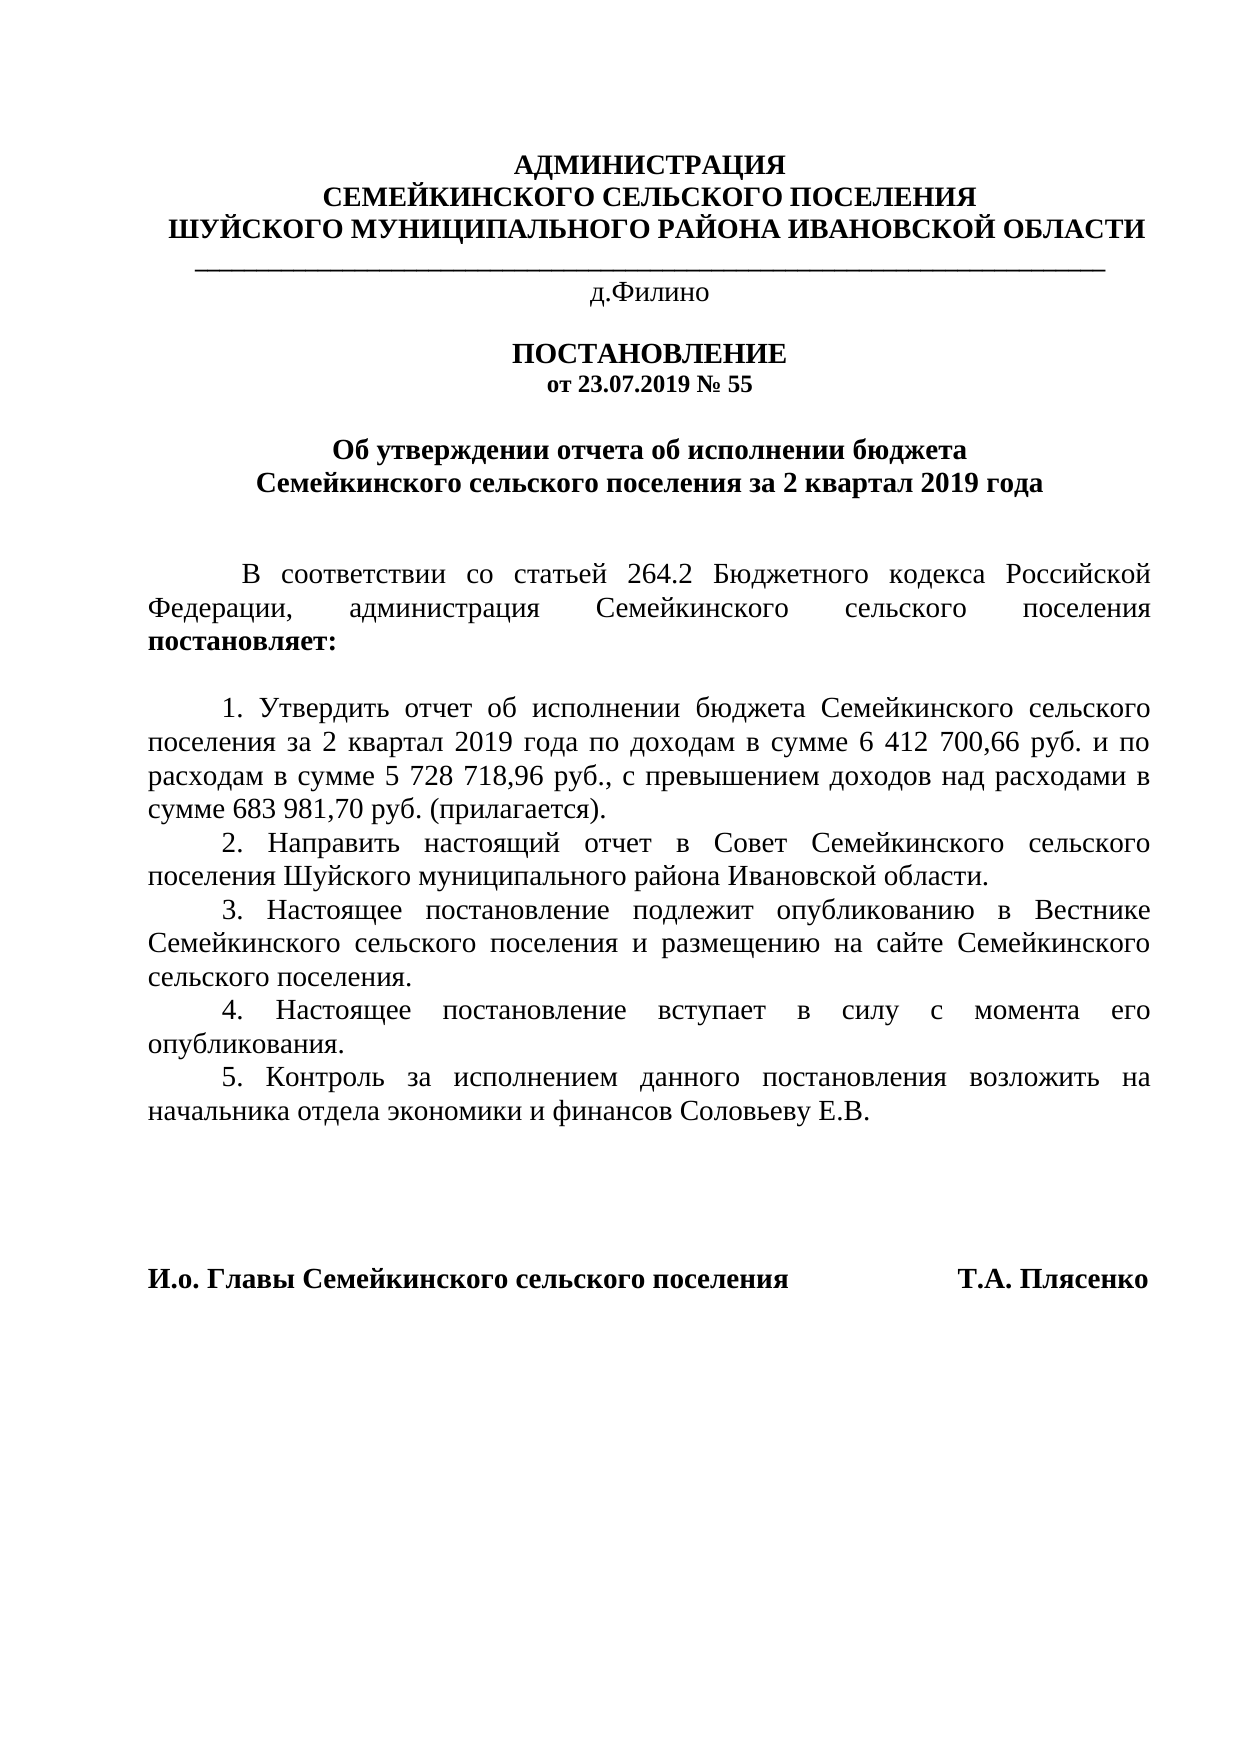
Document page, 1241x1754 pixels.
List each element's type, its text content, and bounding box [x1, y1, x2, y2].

text 5. Контроль за исполнением данного постановления возложить на начальника отдела экономики и финансов Соловьеву Е.В. [148, 1059, 1152, 1127]
text __________________________________________________________________________ [148, 245, 1152, 274]
text 4. Настоящее постановление вступает в силу с момента его опубликования. [148, 992, 1152, 1059]
text АДМИНИСТРАЦИЯ [148, 148, 1152, 180]
text 1. Утвердить отчет об исполнении бюджета Семейкинского сельского поселения за 2 квартал 2019 года по доходам в сумме 6 412 700,66 руб. и по расходам в сумме 5 728 718,96 руб., с превышением доходов над расходами в сумме 683 981,70 руб. (прилагается). [148, 691, 1152, 825]
list 3. Настоящее постановление подлежит опубликованию в Вестнике Семейкинского сельского поселения и размещению на сайте Семейкинского сельского поселения. [148, 892, 1152, 992]
text Об утверждении отчета об исполнении бюджета [148, 432, 1152, 465]
text д.Филино [148, 274, 1152, 307]
text Семейкинского сельского поселения за 2 квартал 2019 года [148, 465, 1152, 499]
text ШУЙСКОГО МУНИЦИПАЛЬНОГО РАЙОНА ИВАНОВСКОЙ ОБЛАСТИ [103, 212, 1166, 245]
text СЕМЕЙКИНСКОГО СЕЛЬСКОГО ПОСЕЛЕНИЯ [148, 180, 1152, 212]
text ПОСТАНОВЛЕНИЕ [148, 336, 1152, 369]
text В соответствии со статьей 264.2 Бюджетного кодекса Российской Федерации, администрация Семейкинского сельского поселения постановляет: [148, 556, 1152, 657]
text И.о. Главы Семейкинского сельского поселения Т.А. Плясенко [148, 1261, 1152, 1328]
text от 23.07.2019 № 55 [148, 369, 1152, 398]
text 2. Направить настоящий отчет в Совет Семейкинского сельского поселения Шуйского муниципального района Ивановской области. [148, 825, 1152, 892]
